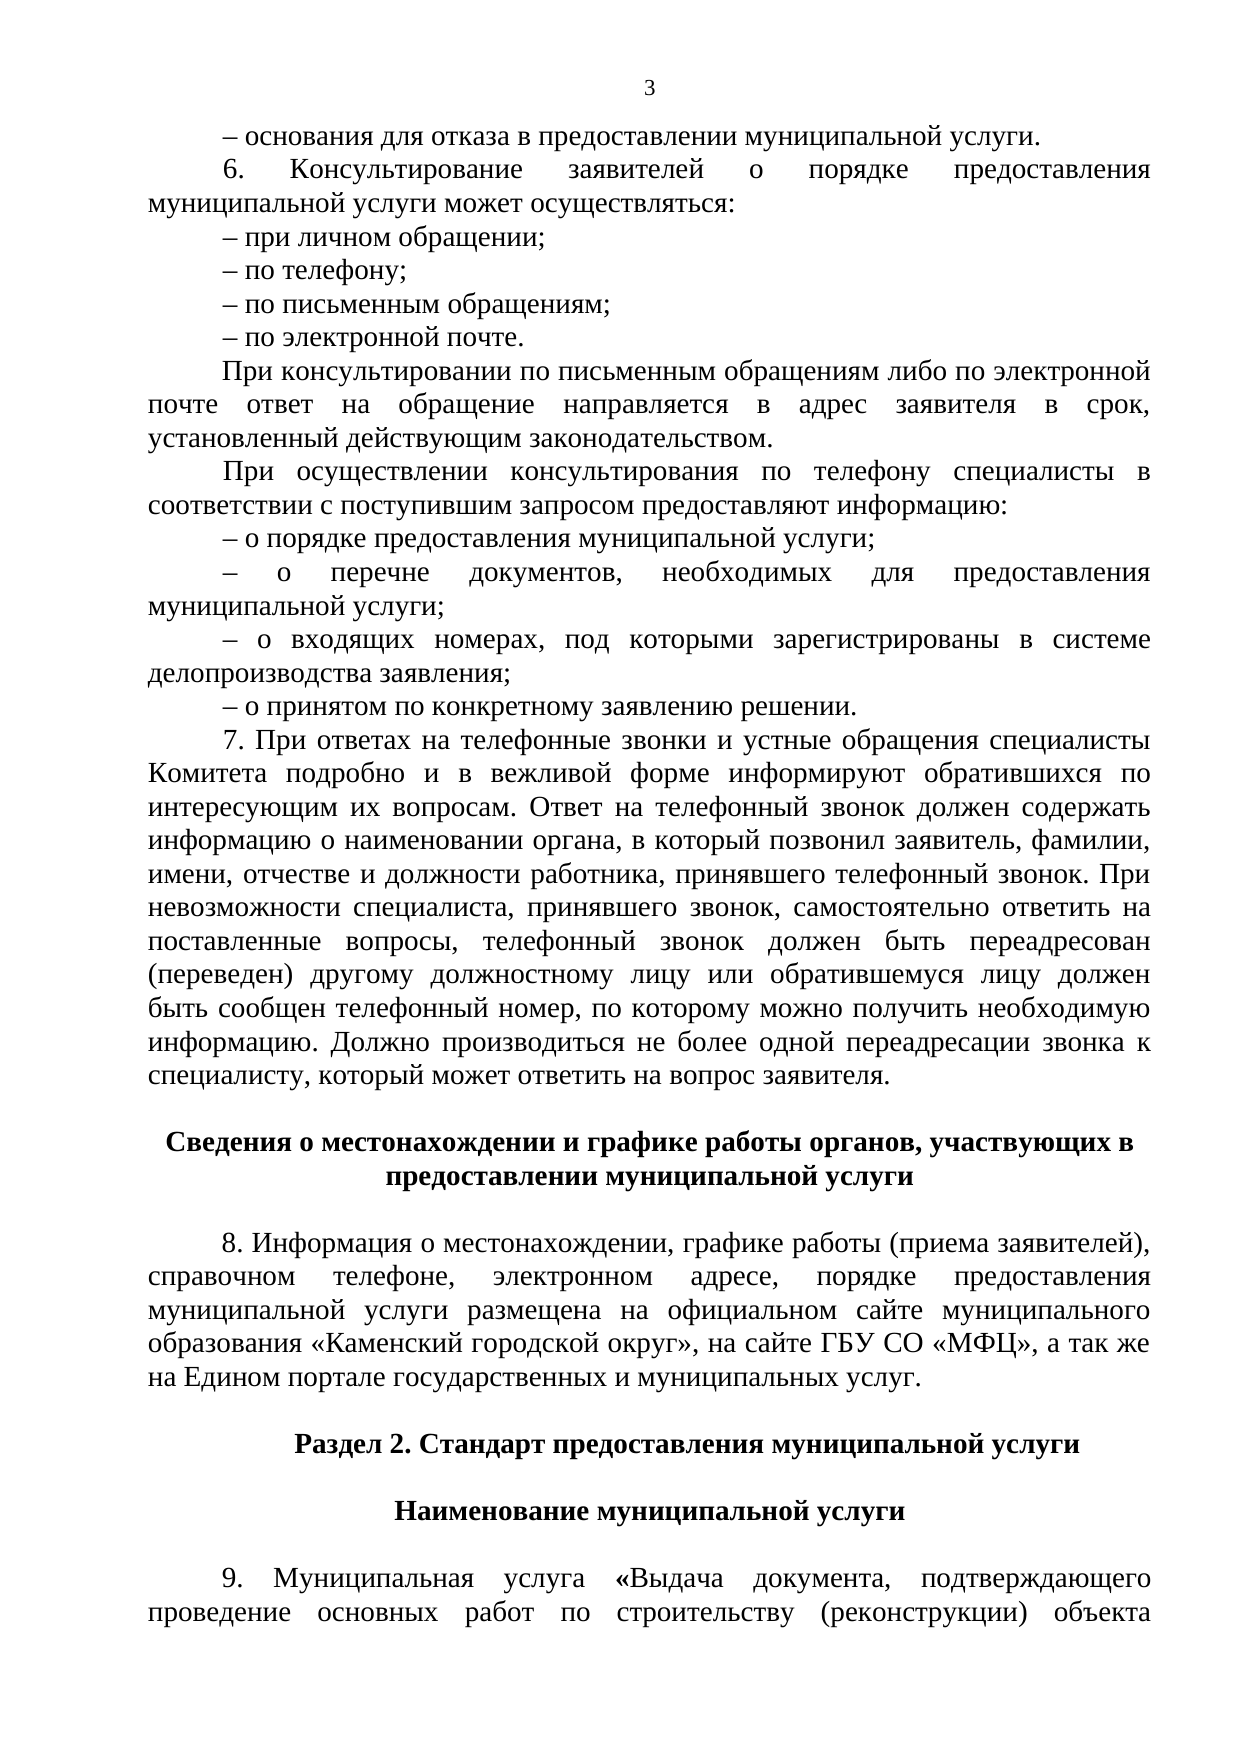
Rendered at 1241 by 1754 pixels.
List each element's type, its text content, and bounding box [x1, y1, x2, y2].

text – по письменным обращениям; [148, 286, 1152, 319]
text – при личном обращении; [148, 219, 1152, 252]
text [148, 1560, 1152, 1627]
text Наименование муниципальной услуги [148, 1493, 1152, 1527]
text – основания для отказа в предоставлении муниципальной услуги. [148, 118, 1152, 152]
text 6. Консультирование заявителей о порядке предоставления муниципальной услуги может осуществляться: [148, 152, 1152, 219]
text Сведения о местонахождении и графике работы органов, участвующих в предоставлении муниципальной услуги [148, 1124, 1152, 1191]
text При осуществлении консультирования по телефону специалисты в соответствии с поступившим запросом предоставляют информацию: [148, 453, 1152, 521]
text Раздел 2. Стандарт предоставления муниципальной услуги [148, 1426, 1152, 1460]
text – о перечне документов, необходимых для предоставления муниципальной услуги; [148, 554, 1152, 621]
text При консультировании по письменным обращениям либо по электронной почте ответ на обращение направляется в адрес заявителя в срок, установленный действующим законодательством. [148, 353, 1152, 453]
text – о принятом по конкретному заявлению решении. [148, 688, 1152, 722]
text – по телефону; [148, 252, 1152, 286]
text 7. При ответах на телефонные звонки и устные обращения специалисты Комитета подробно и в вежливой форме информируют обратившихся по интересующим их вопросам. Ответ на телефонный звонок должен содержать информацию о наименовании органа, в который позвонил заявитель, фамилии, имени, отчестве и должности работника, принявшего телефонный звонок. При невозможности специалиста, принявшего звонок, самостоятельно ответить на поставленные вопросы, телефонный звонок должен быть переадресован (переведен) другому должностному лицу или обратившемуся лицу должен быть сообщен телефонный номер, по которому можно получить необходимую информацию. Должно производиться не более одной переадресации звонка к специалисту, который может ответить на вопрос заявителя. [148, 722, 1152, 1091]
text 8. Информация о местонахождении, графике работы (приема заявителей), справочном телефоне, электронном адресе, порядке предоставления муниципальной услуги размещена на официальном сайте муниципального образования «Каменский городской округ», на сайте ГБУ СО «МФЦ», а так же на Едином портале государственных и муниципальных услуг. [148, 1225, 1152, 1393]
text – по электронной почте. [148, 319, 1152, 353]
text – о порядке предоставления муниципальной услуги; [148, 521, 1152, 554]
text – о входящих номерах, под которыми зарегистрированы в системе делопроизводства заявления; [148, 621, 1152, 688]
